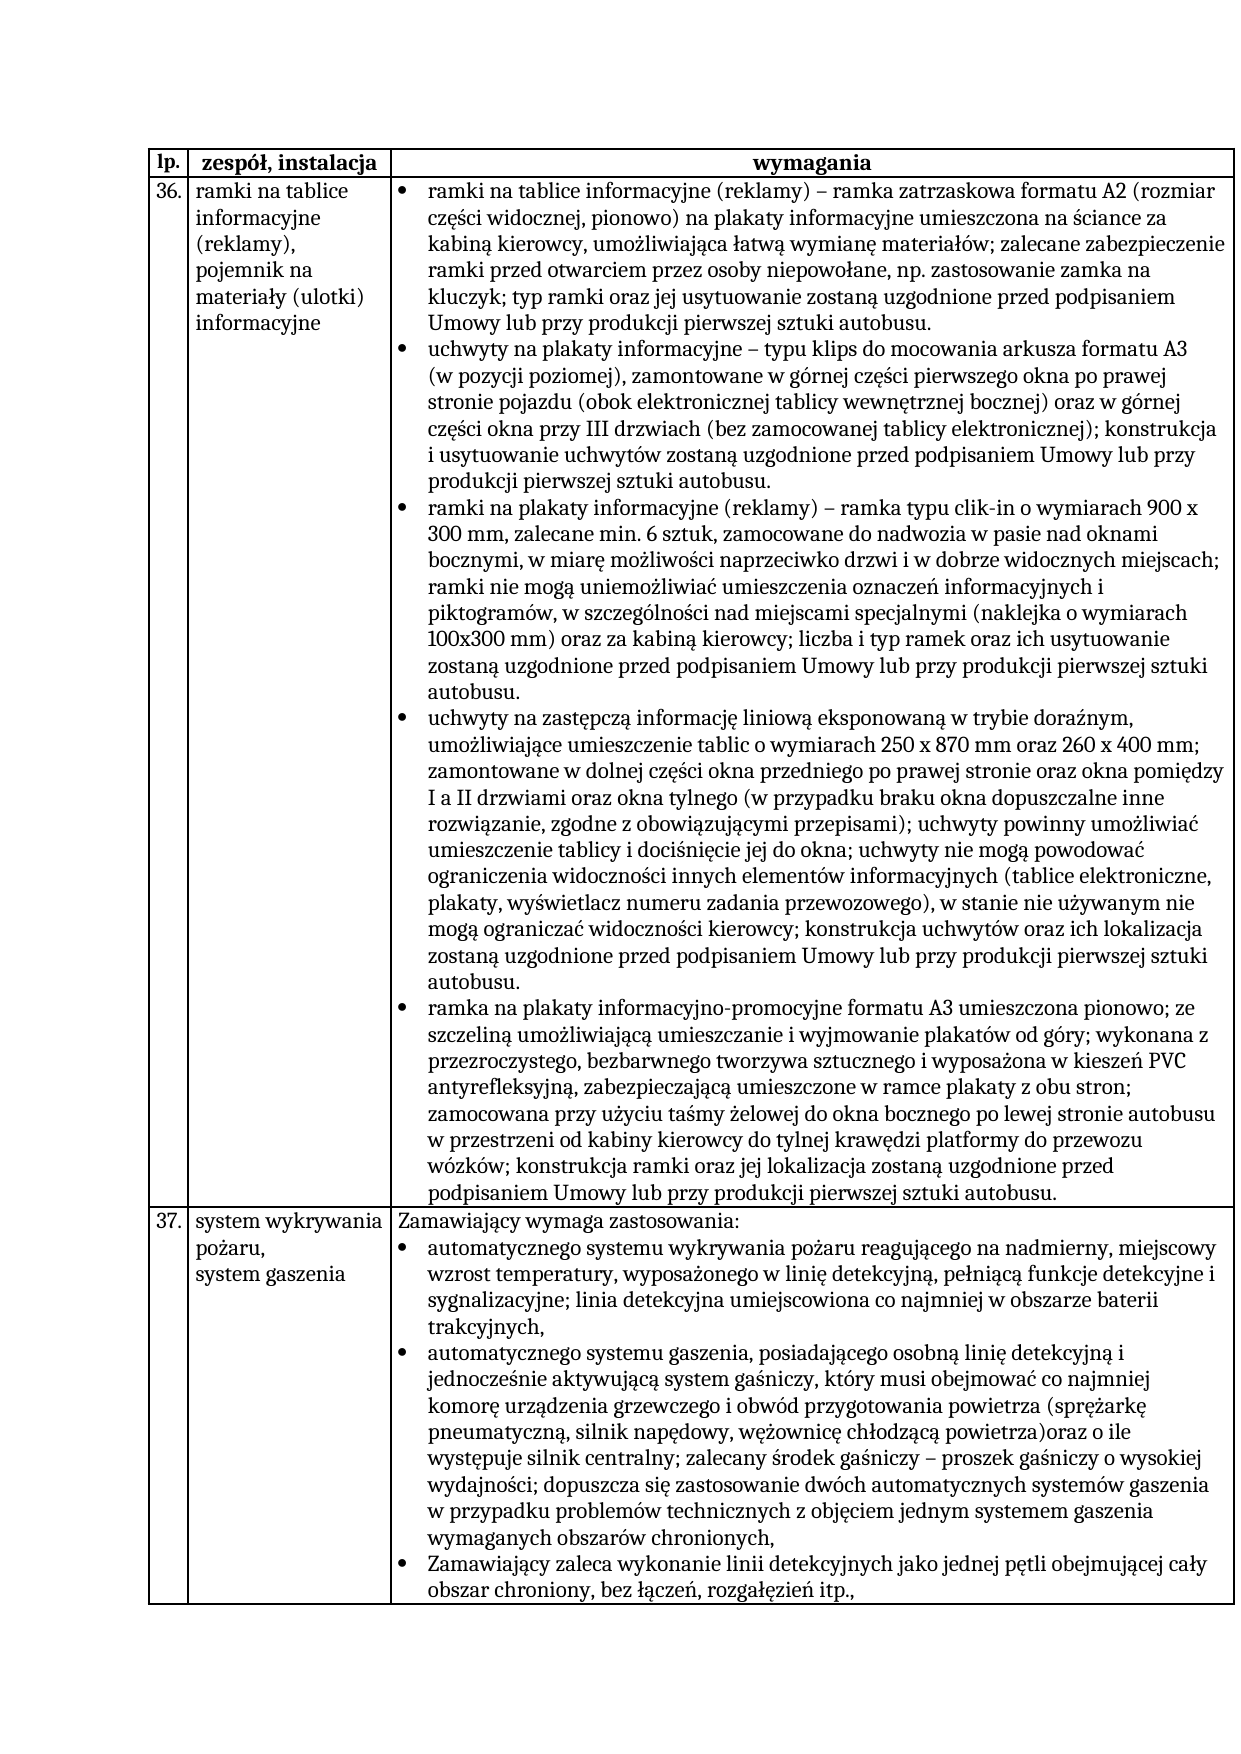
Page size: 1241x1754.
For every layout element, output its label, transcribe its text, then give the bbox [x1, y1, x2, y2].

table_cell [150, 1208, 187, 1603]
table_cell ramki na tablice informacyjne (reklamy) – ramka zatrzaskowa formatu A2 (rozmiar części widocznej, pionowo) na plakaty informacyjne umieszczona na ściance za kabiną kierowcy, umożliwiająca łatwą wymianę materiałów; zalecane zabezpieczenie ramki przed otwarciem przez osoby niepowołane, np. zastosowanie zamka na kluczyk; typ ramki oraz jej usytuowanie zostaną uzgodnione przed podpisaniem Umowy lub przy produkcji pierwszej sztuki autobusu. uchwyty na plakaty informacyjne – typu klips do mocowania arkusza formatu A3 (w pozycji poziomej), zamontowane w górnej części pierwszego okna po prawej stronie pojazdu (obok elektronicznej tablicy wewnętrznej bocznej) oraz w górnej części okna przy III drzwiach (bez zamocowanej tablicy elektronicznej); konstrukcja i usytuowanie uchwytów zostaną uzgodnione przed podpisaniem Umowy lub przy produkcji pierwszej sztuki autobusu. ramki na plakaty informacyjne (reklamy) – ramka typu clik-in o wymiarach 900 x 300 mm, zalecane min. 6 sztuk, zamocowane do nadwozia w pasie nad oknami bocznymi, w miarę możliwości naprzeciwko drzwi i w dobrze widocznych miejscach; ramki nie mogą uniemożliwiać umieszczenia oznaczeń informacyjnych i piktogramów, w szczególności nad miejscami specjalnymi (naklejka o wymiarach 100x300 mm) oraz za kabiną kierowcy; liczba i typ ramek oraz ich usytuowanie zostaną uzgodnione przed podpisaniem Umowy lub przy produkcji pierwszej sztuki autobusu. uchwyty na zastępczą informację liniową eksponowaną w trybie doraźnym, umożliwiające umieszczenie tablic o wymiarach 250 x 870 mm oraz 260 x 400 mm; zamontowane w dolnej części okna przedniego po prawej stronie oraz okna pomiędzy I a II drzwiami oraz okna tylnego (w przypadku braku okna dopuszczalne inne rozwiązanie, zgodne z obowiązującymi przepisami); uchwyty powinny umożliwiać umieszczenie tablicy i dociśnięcie jej do okna; uchwyty nie mogą powodować ograniczenia widoczności innych elementów informacyjnych (tablice elektroniczne, plakaty, wyświetlacz numeru zadania przewozowego), w stanie nie używanym nie mogą ograniczać widoczności kierowcy; konstrukcja uchwytów oraz ich lokalizacja zostaną uzgodnione przed podpisaniem Umowy lub przy produkcji pierwszej sztuki autobusu. ramka na plakaty informacyjno-promocyjne formatu A3 umieszczona pionowo; ze szczeliną umożliwiającą umieszczanie i wyjmowanie plakatów od góry; wykonana z przezroczystego, bezbarwnego tworzywa sztucznego i wyposażona w kieszeń PVC antyrefleksyjną, zabezpieczającą umieszczone w ramce plakaty z obu stron; zamocowana przy użyciu taśmy żelowej do okna bocznego po lewej stronie autobusu w przestrzeni od kabiny kierowcy do tylnej krawędzi platformy do przewozu wózków; konstrukcja ramki oraz jej lokalizacja zostaną uzgodnione przed podpisaniem Umowy lub przy produkcji pierwszej sztuki autobusu. [392, 178, 1233, 1206]
table_cell ramki na tablice informacyjne (reklamy), pojemnik na materiały (ulotki) informacyjne [189, 178, 390, 1206]
table_header lp. [150, 150, 187, 176]
table_cell [150, 178, 187, 1206]
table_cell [189, 1208, 390, 1603]
table_header zespół, instalacja [189, 150, 390, 176]
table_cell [392, 1208, 1233, 1603]
table_header wymagania [392, 150, 1233, 176]
